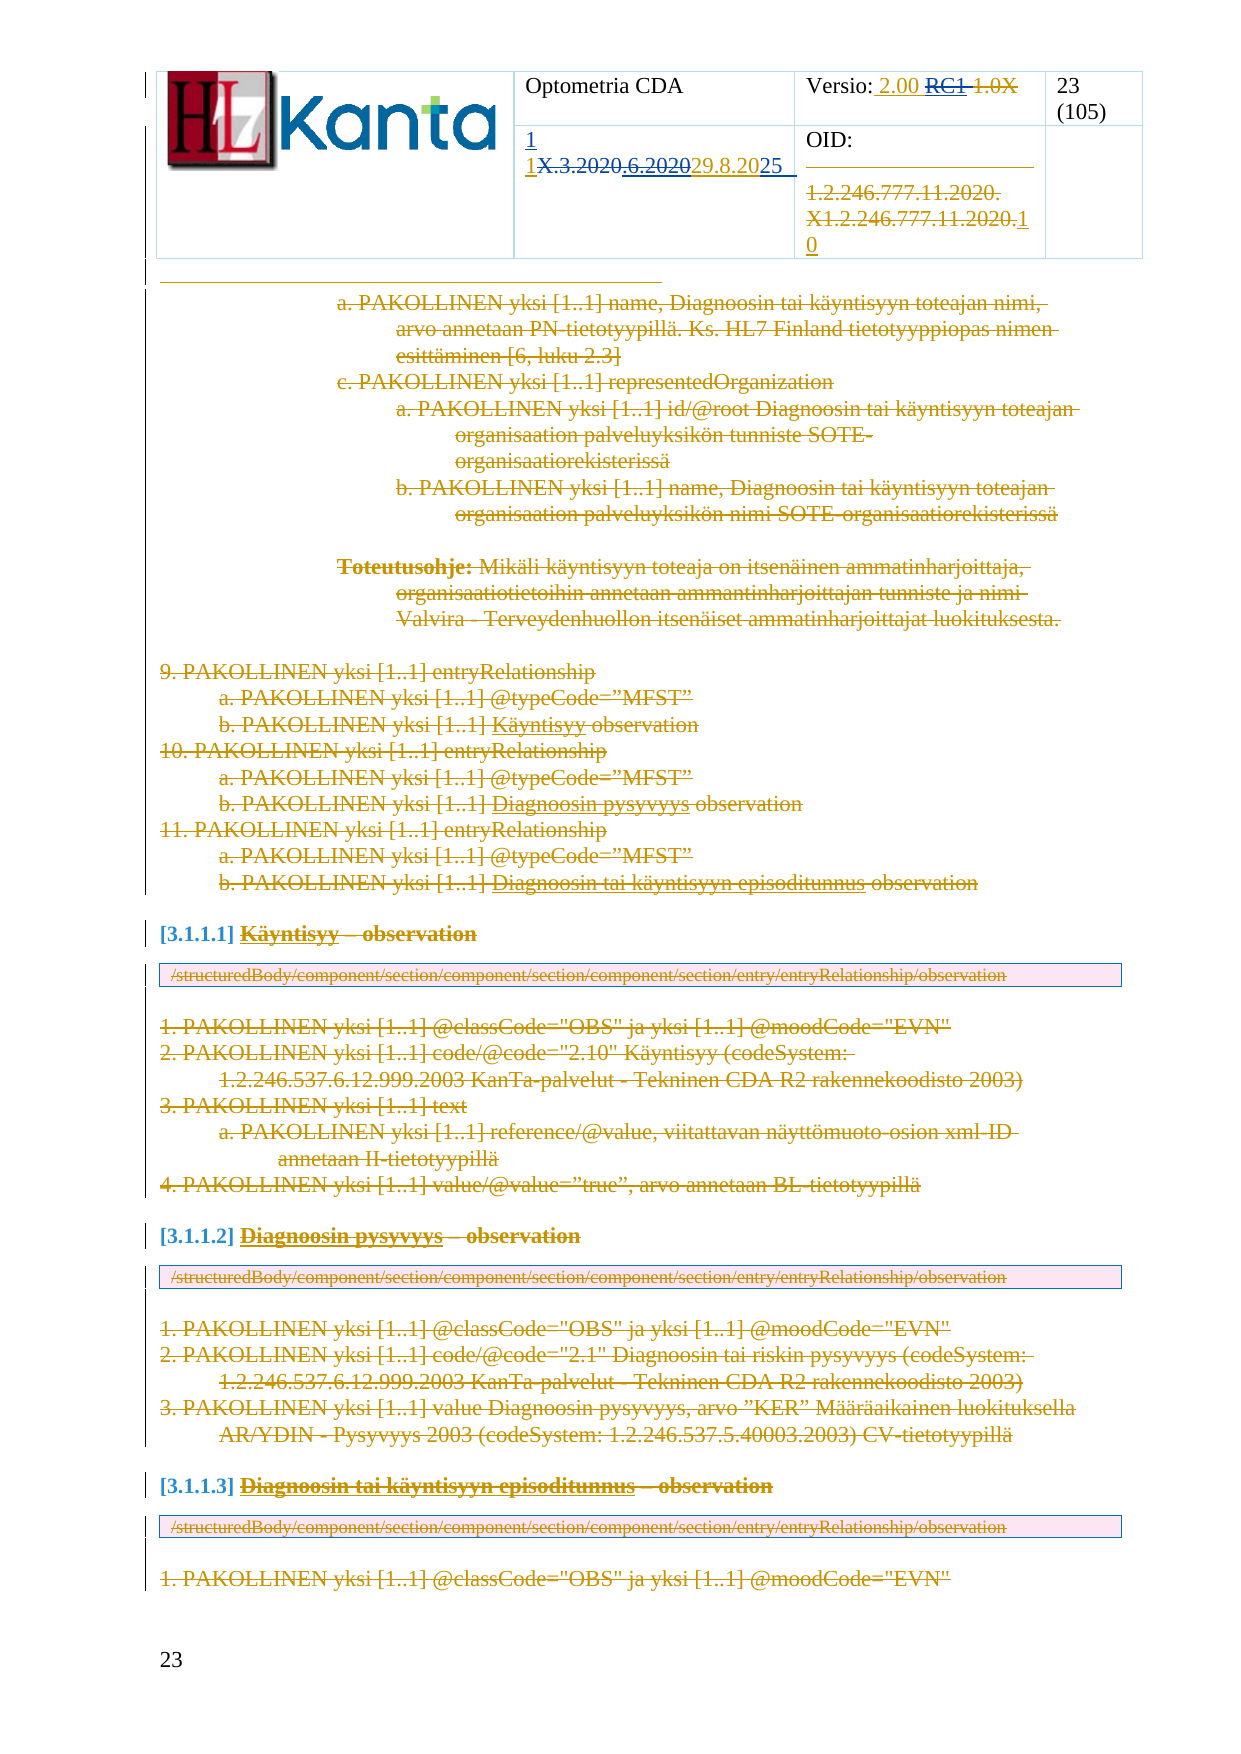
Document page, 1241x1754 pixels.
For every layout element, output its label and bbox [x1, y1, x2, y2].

picture [167, 71, 279, 171]
picture [281, 96, 496, 150]
